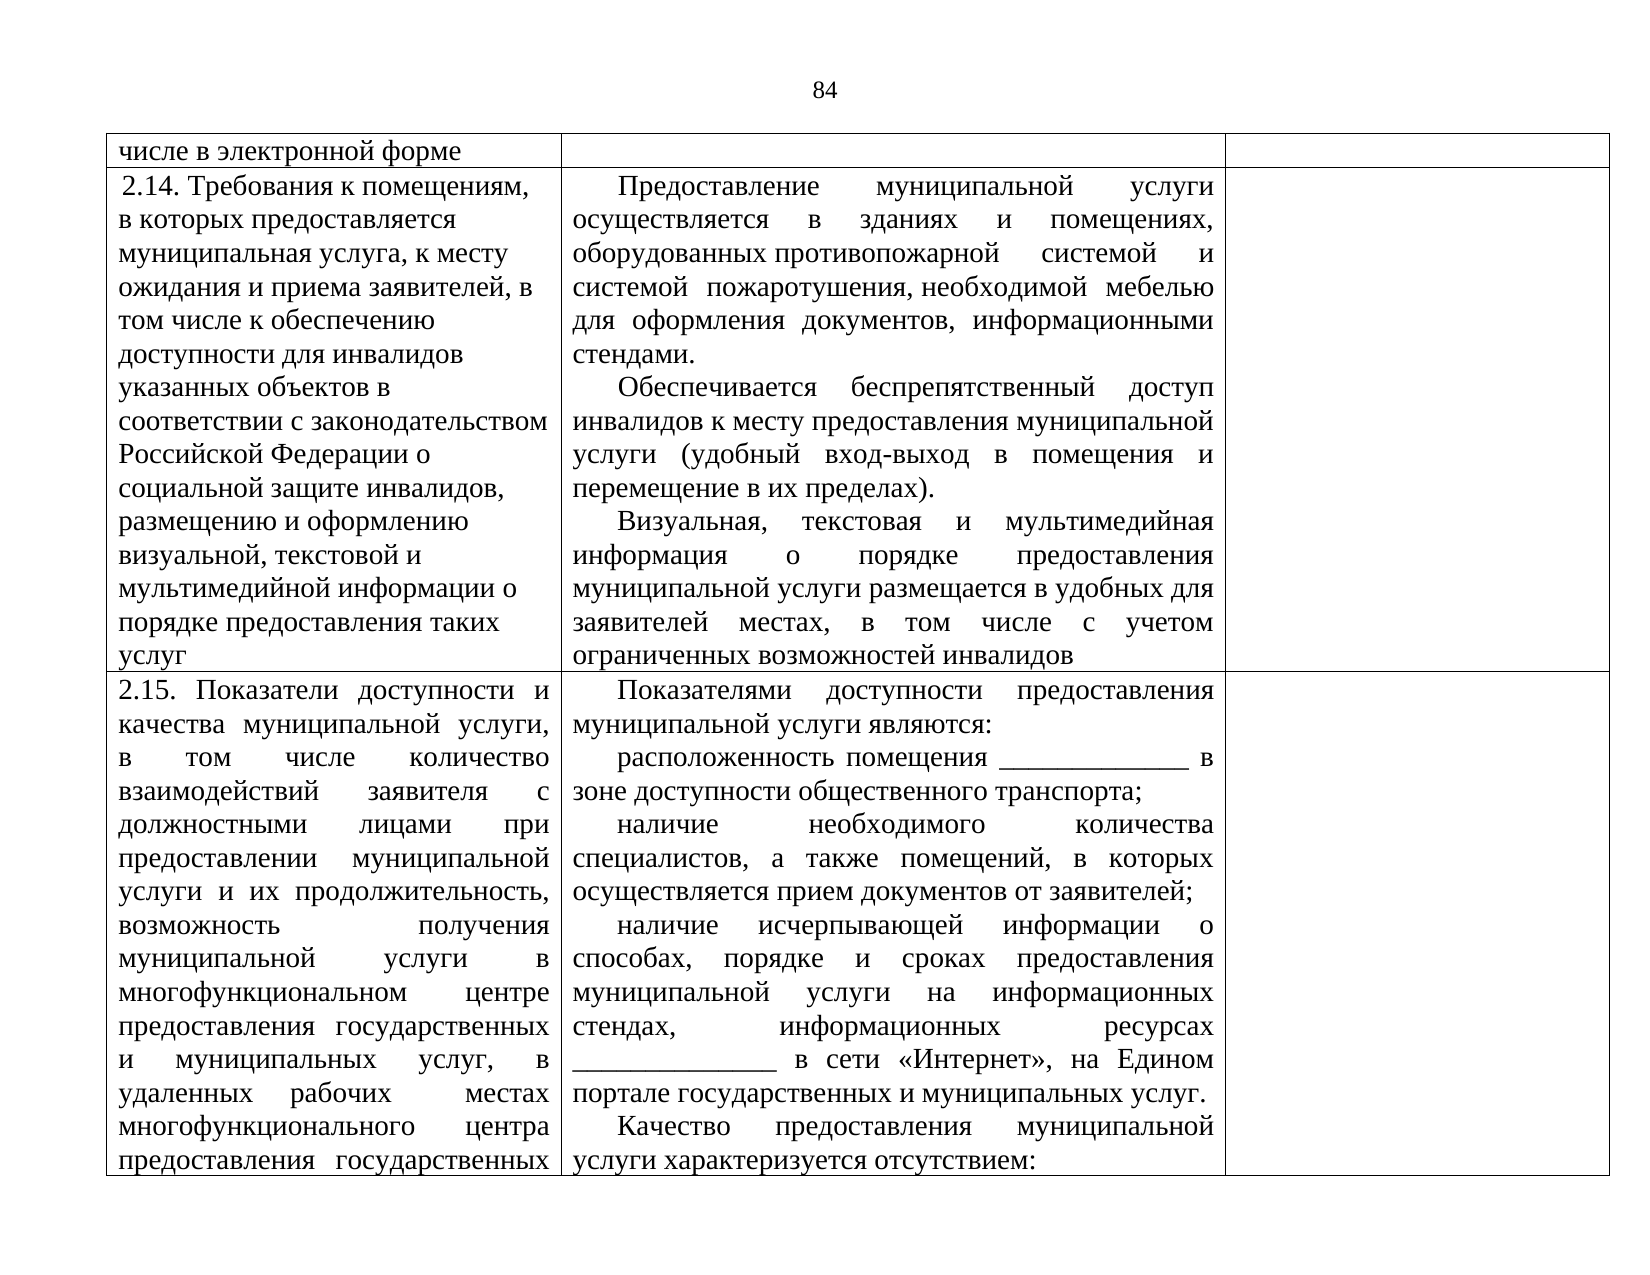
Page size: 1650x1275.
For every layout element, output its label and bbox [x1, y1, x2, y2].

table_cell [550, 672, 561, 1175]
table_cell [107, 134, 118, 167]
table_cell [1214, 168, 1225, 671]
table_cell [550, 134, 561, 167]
table_cell [1226, 134, 1609, 167]
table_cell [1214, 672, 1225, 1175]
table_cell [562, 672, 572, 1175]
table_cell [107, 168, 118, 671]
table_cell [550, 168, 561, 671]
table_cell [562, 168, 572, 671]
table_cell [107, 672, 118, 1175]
table_cell [562, 134, 1225, 167]
table_cell [1226, 672, 1609, 1175]
table_cell [1226, 168, 1609, 671]
